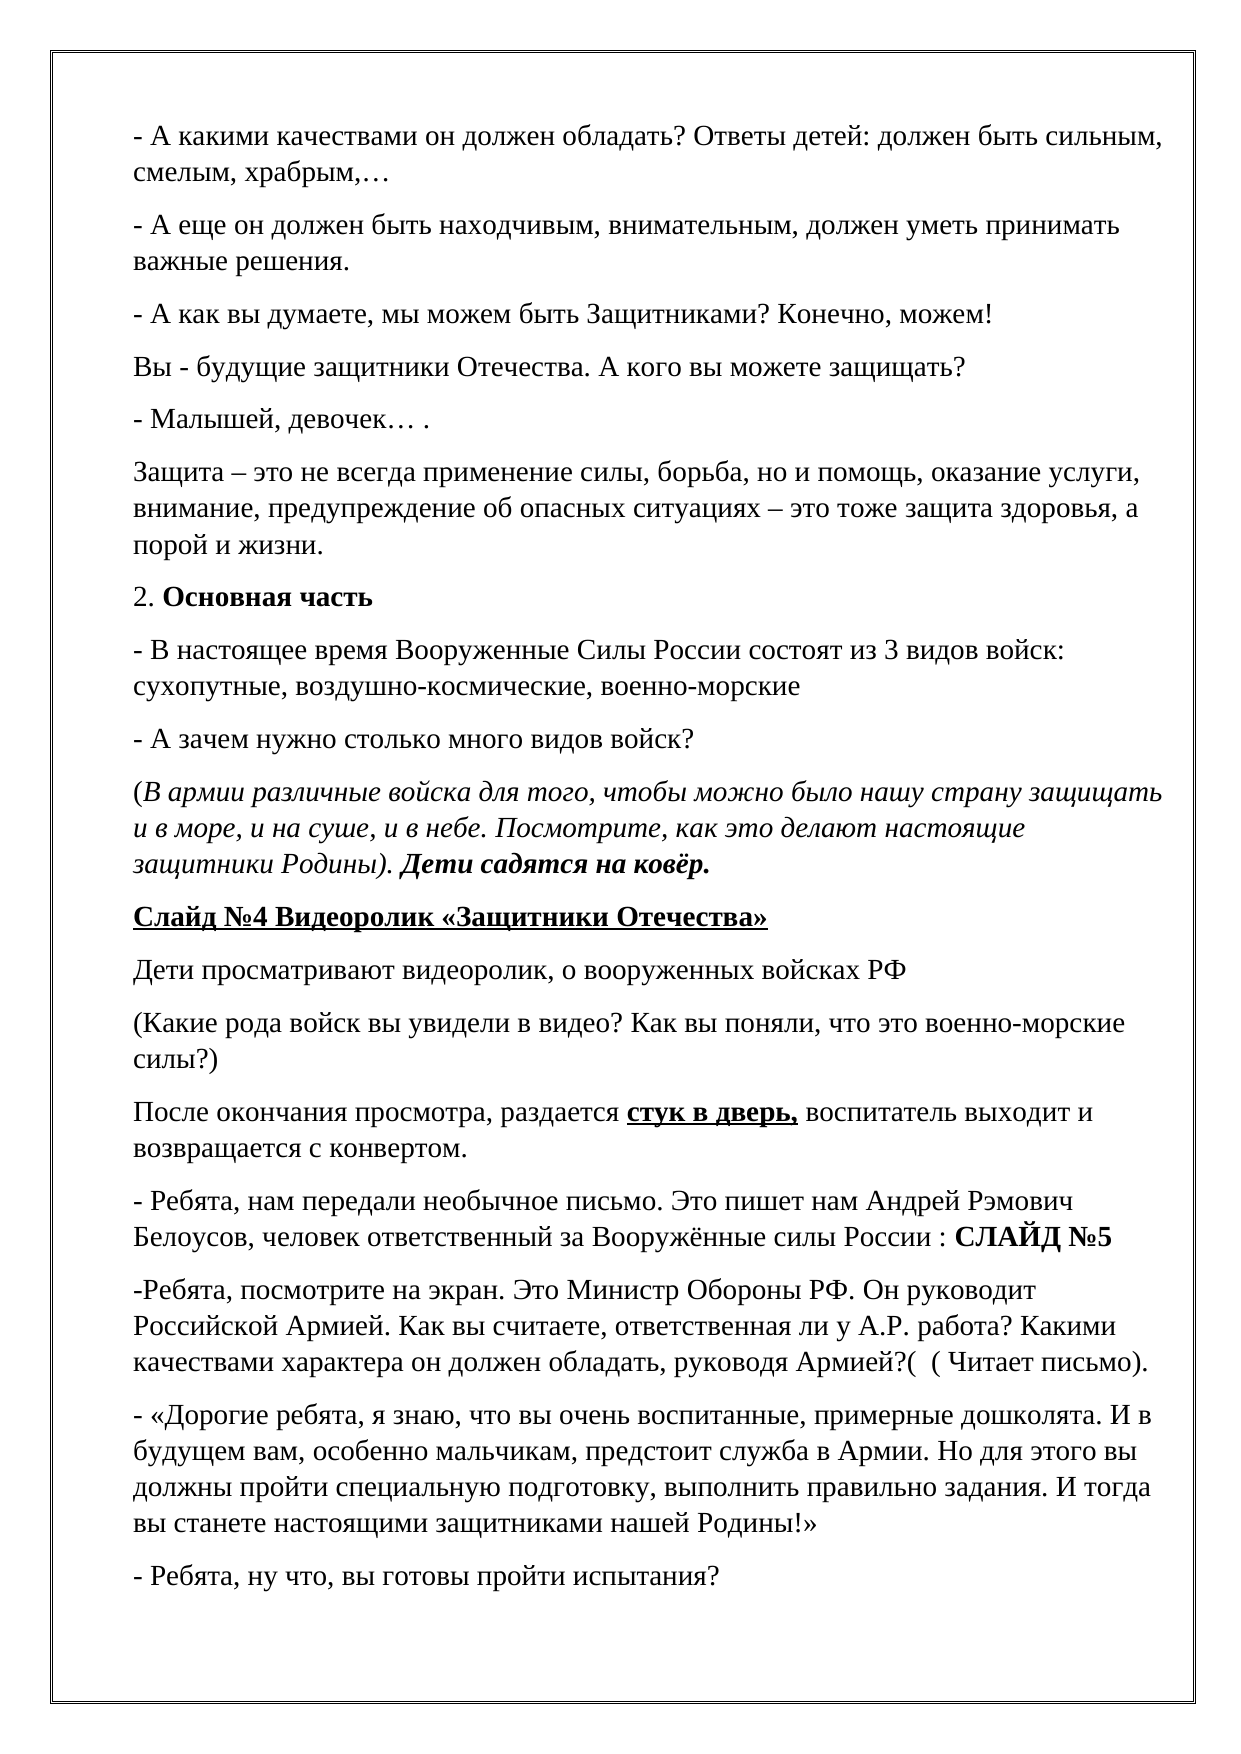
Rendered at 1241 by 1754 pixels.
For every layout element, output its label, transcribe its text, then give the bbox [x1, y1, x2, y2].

text Вы - будущие защитники Отечества. А кого вы можете защищать? [133, 349, 1167, 382]
text После окончания просмотра, раздается стук в дверь, воспитатель выходит и возвращается с конвертом. [133, 1094, 1167, 1163]
text (Какие рода войск вы увидели в видео? Как вы поняли, что это военно-морские силы?) [133, 1005, 1167, 1074]
text - Малышей, девочек… . [133, 402, 1167, 435]
text Слайд №4 Видеоролик «Защитники Отечества» [133, 899, 1167, 933]
text 2. Основная часть [133, 579, 1167, 613]
text - «Дорогие ребята, я знаю, что вы очень воспитанные, примерные дошколята. И в будущем вам, особенно мальчикам, предстоит служба в Армии. Но для этого вы должны пройти специальную подготовку, выполнить правильно задания. И тогда вы станете настоящими защитниками нашей Родины!» [133, 1397, 1167, 1539]
text (В армии различные войска для того, чтобы можно было нашу страну защищать и в море, и на суше, и в небе. Посмотрите, как это делают настоящие защитники Родины). Дети садятся на ковёр. [133, 774, 1167, 880]
text -Ребята, посмотрите на экран. Это Министр Обороны РФ. Он руководит Российской Армией. Как вы считаете, ответственная ли у А.Р. работа? Какими качествами характера он должен обладать, руководя Армией?( ( Читает письмо). [133, 1272, 1167, 1378]
text - Ребята, нам передали необычное письмо. Это пишет нам Андрей Рэмович Белоусов, человек ответственный за Вооружённые силы России : СЛАЙД №5 [133, 1183, 1167, 1252]
text Защита – это не всегда применение силы, борьба, но и помощь, оказание услуги, внимание, предупреждение об опасных ситуациях – это тоже защита здоровья, а порой и жизни. [133, 454, 1167, 560]
text Дети просматривают видеоролик, о вооруженных войсках РФ [133, 952, 1167, 986]
text - В настоящее время Вооруженные Силы России состоят из 3 видов войск: сухопутные, воздушно-космические, военно-морские [133, 632, 1167, 702]
text - А какими качествами он должен обладать? Ответы детей: должен быть сильным, смелым, храбрым,… [133, 118, 1167, 188]
text - А зачем нужно столько много видов войск? [133, 721, 1167, 755]
text - А еще он должен быть находчивым, внимательным, должен уметь принимать важные решения. [133, 207, 1167, 277]
text - Ребята, ну что, вы готовы пройти испытания? [133, 1558, 1167, 1592]
text - А как вы думаете, мы можем быть Защитниками? Конечно, можем! [133, 296, 1167, 329]
